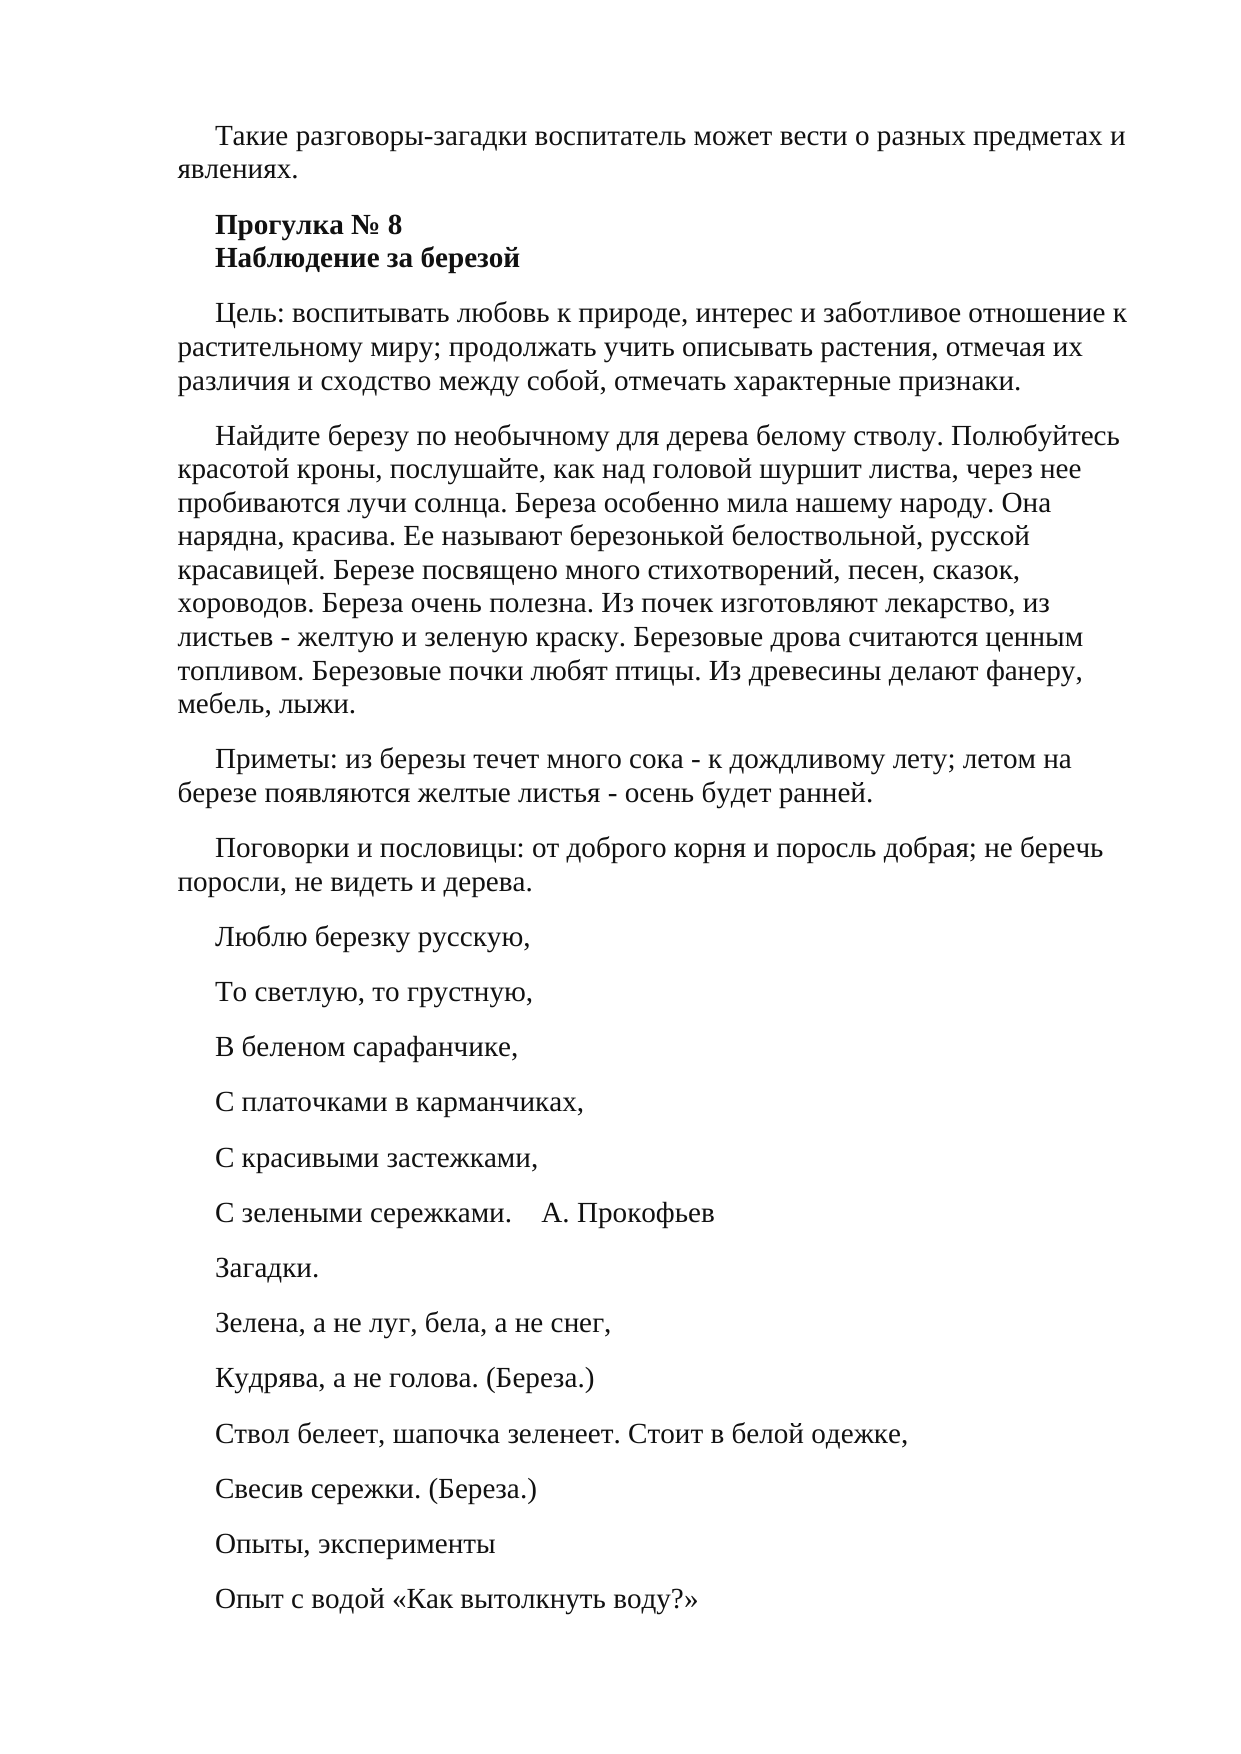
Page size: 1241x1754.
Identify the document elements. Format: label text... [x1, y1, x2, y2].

text Опыт с водой «Как вытолкнуть воду?» [177, 1581, 1152, 1615]
text Прогулка № 8 [177, 207, 1152, 240]
text Такие разговоры-загадки воспитатель может вести о разных предметах и явлениях. [177, 118, 1152, 185]
text Цель: воспитывать любовь к природе, интерес и заботливое отношение к растительному миру; продолжать учить описывать растения, отмечая их различия и сходство между собой, отмечать характерные признаки. [177, 296, 1152, 396]
text С платочками в карманчиках, [177, 1084, 1152, 1118]
text Люблю березку русскую, [177, 919, 1152, 952]
text Поговорки и пословицы: от доброго корня и поросль добрая; не беречь поросли, не видеть и дерева. [177, 830, 1152, 897]
text Приметы: из березы течет много сока - к дождливому лету; летом на березе появляются желтые листья - осень будет ранней. [177, 741, 1152, 808]
text Зелена, а не луг, бела, а не снег, [177, 1305, 1152, 1339]
text Найдите березу по необычному для дерева белому стволу. Полюбуйтесь красотой кроны, послушайте, как над головой шуршит листва, через нее пробиваются лучи солнца. Береза особенно мила нашему народу. Она нарядна, красива. Ее называют березонькой белоствольной, русской красавицей. Березе посвящено много стихотворений, песен, сказок, хороводов. Береза очень полезна. Из почек изготовляют лекарство, из листьев - желтую и зеленую краску. Березовые дрова считаются ценным топливом. Березовые почки любят птицы. Из древесины делают фанеру, мебель, лыжи. [177, 418, 1152, 720]
text Наблюдение за березой [177, 240, 1152, 274]
text Загадки. [177, 1250, 1152, 1284]
text Ствол белеет, шапочка зеленеет. Стоит в белой одежке, [177, 1416, 1152, 1449]
text Кудрява, а не голова. (Береза.) [177, 1361, 1152, 1394]
text С зелеными сережками. А. Прокофьев [177, 1195, 1152, 1228]
text То светлую, то грустную, [177, 974, 1152, 1008]
text Свесив сережки. (Береза.) [177, 1471, 1152, 1504]
text Опыты, эксперименты [177, 1526, 1152, 1560]
text В беленом сарафанчике, [177, 1029, 1152, 1063]
text С красивыми застежками, [177, 1140, 1152, 1173]
